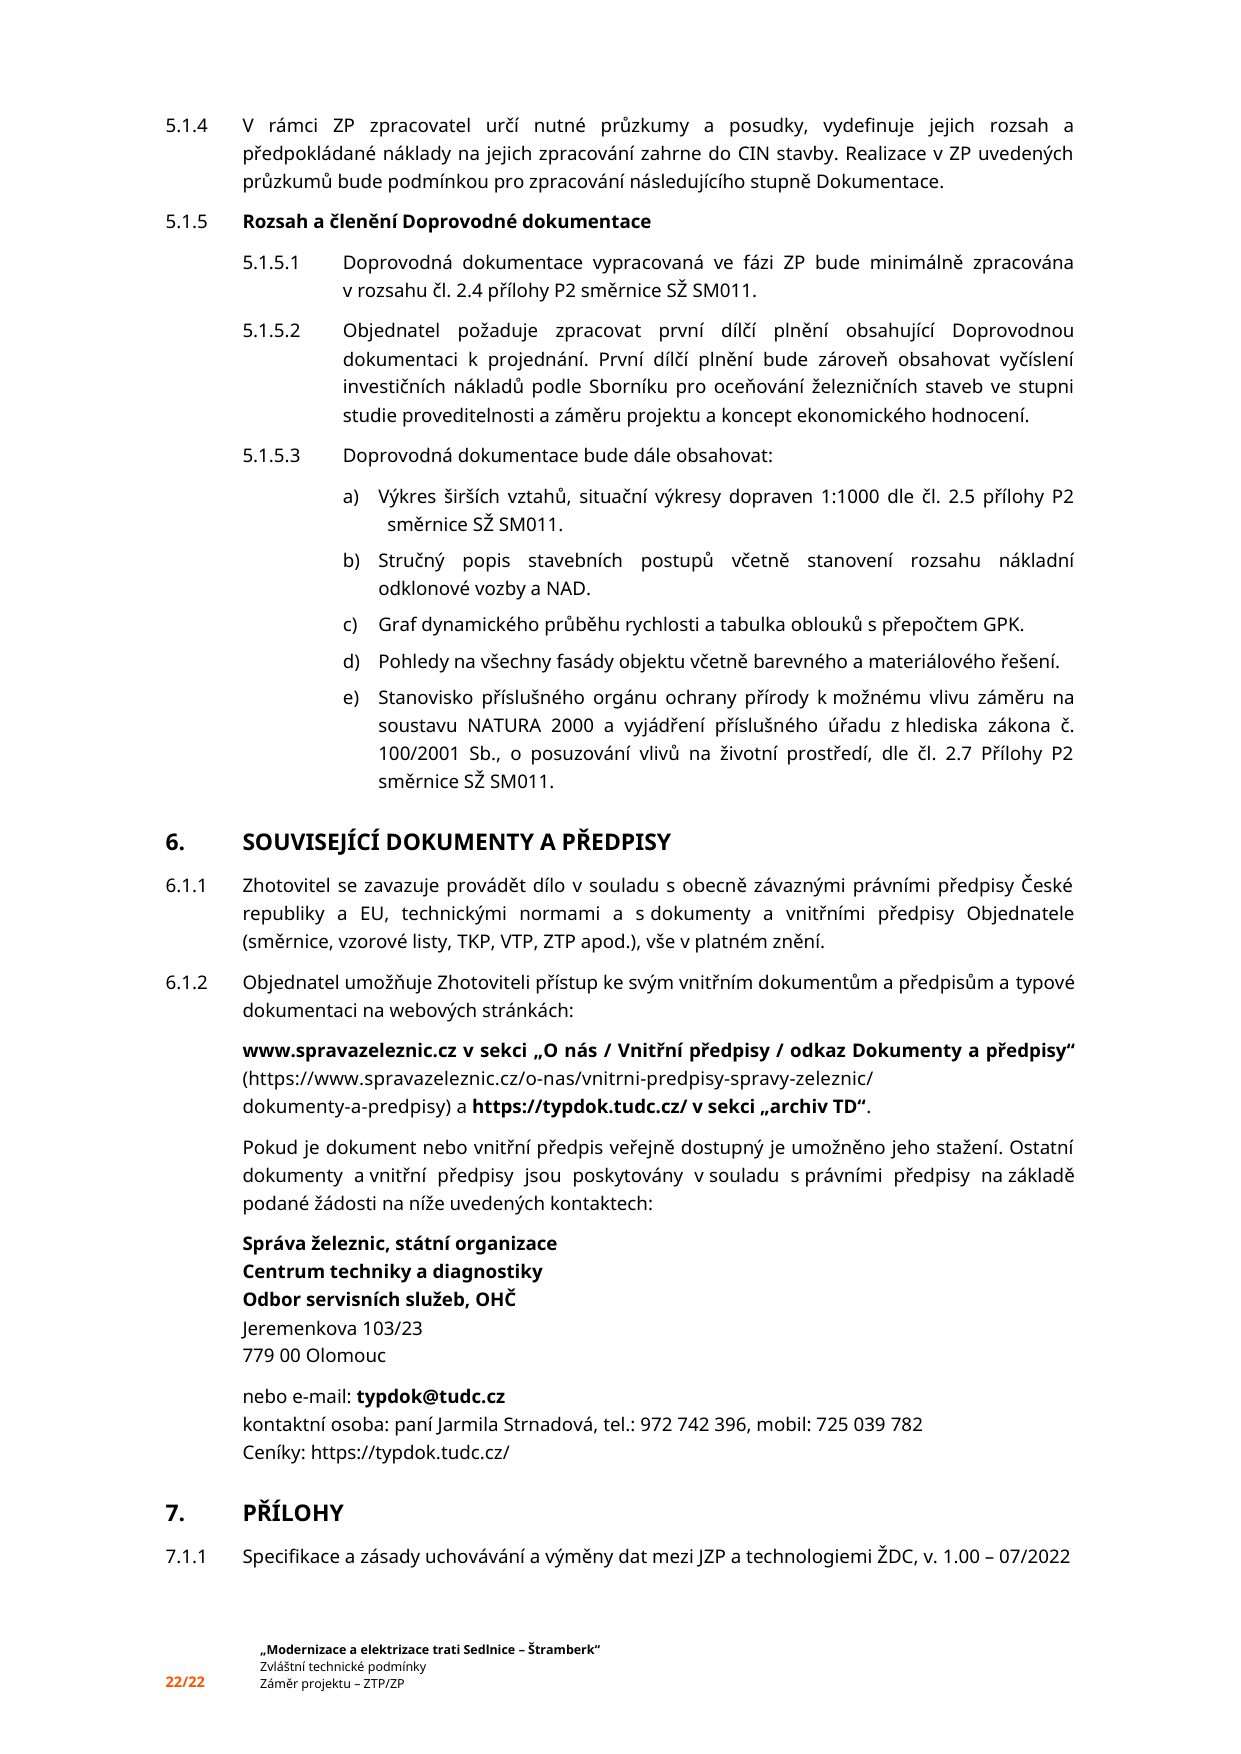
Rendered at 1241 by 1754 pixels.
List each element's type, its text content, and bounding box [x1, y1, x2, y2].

text SOUVISEJÍCÍ DOKUMENTY A PŘEDPISY [165, 826, 1075, 857]
text Jeremenkova 103/23 [242, 1315, 1075, 1340]
list Doprovodná dokumentace vypracovaná ve fázi ZP bude minimálně zpracována v rozsahu čl. 2.4 přílohy P2 směrnice SŽ SM011. [242, 249, 1075, 303]
list Výkres širších vztahů, situační výkresy dopraven 1:1000 dle čl. 2.5 přílohy P2 směrnice SŽ SM011. [343, 483, 1075, 536]
text Správa železnic, státní organizace [242, 1231, 1075, 1256]
text kontaktní osoba: paní Jarmila Strnadová, tel.: 972 742 396, mobil: 725 039 782 [242, 1411, 1075, 1437]
text 779 00 Olomouc [242, 1343, 1075, 1368]
text nebo e-mail: typdok@tudc.cz [242, 1383, 1075, 1409]
text Zhotovitel se zavazuje provádět dílo v souladu s obecně závaznými právními předpisy České republiky a EU, technickými normami a s dokumenty a vnitřními předpisy Objednatele (směrnice, vzorové listy, TKP, VTP, ZTP apod.), vše v platném znění. [165, 872, 1075, 954]
text Ceníky: https://typdok.tudc.cz/ [242, 1439, 1075, 1465]
list Stručný popis stavebních postupů včetně stanovení rozsahu nákladní odklonové vozby a NAD. [343, 547, 1075, 601]
list Graf dynamického průběhu rychlosti a tabulka oblouků s přepočtem GPK. [343, 612, 1075, 637]
list Stanovisko příslušného orgánu ochrany přírody k možnému vlivu záměru na soustavu NATURA 2000 a vyjádření příslušného úřadu z hlediska zákona č. 100/2001 Sb., o posuzování vlivů na životní prostředí, dle čl. 2.7 Přílohy P2 směrnice SŽ SM011. [343, 684, 1075, 794]
text www.spravazeleznic.cz v sekci „O nás / Vnitřní předpisy / odkaz Dokumenty a předpisy“ (https://www.spravazeleznic.cz/o-nas/vnitrni-predpisy-spravy-zeleznic/ dokumenty-a-predpisy) a https://typdok.tudc.cz/ v sekci „archiv TD“. [242, 1038, 1075, 1119]
text Pokud je dokument nebo vnitřní předpis veřejně dostupný je umožněno jeho stažení. Ostatní dokumenty a vnitřní předpisy jsou poskytovány v souladu s právními předpisy na základě podané žádosti na níže uvedených kontaktech: [242, 1134, 1075, 1216]
list V rámci ZP zpracovatel určí nutné průzkumy a posudky, vydefinuje jejich rozsah a předpokládané náklady na jejich zpracování zahrne do CIN stavby. Realizace v ZP uvedených průzkumů bude podmínkou pro zpracování následujícího stupně Dokumentace. [165, 112, 1075, 194]
list Pohledy na všechny fasády objektu včetně barevného a materiálového řešení. [343, 648, 1075, 673]
text PŘÍLOHY [165, 1497, 1075, 1528]
text Odbor servisních služeb, OHČ [242, 1287, 1075, 1312]
list Doprovodná dokumentace bude dále obsahovat: [242, 442, 1075, 468]
text Centrum techniky a diagnostiky [242, 1259, 1075, 1284]
text Specifikace a zásady uchovávání a výměny dat mezi JZP a technologiemi ŽDC, v. 1.00 – 07/2022 [165, 1543, 1075, 1569]
list Rozsah a členění Doprovodné dokumentace [165, 209, 1075, 234]
list Objednatel požaduje zpracovat první dílčí plnění obsahující Doprovodnou dokumentaci k projednání. První dílčí plnění bude zároveň obsahovat vyčíslení investičních nákladů podle Sborníku pro oceňování železničních staveb ve stupni studie proveditelnosti a záměru projektu a koncept ekonomického hodnocení. [242, 318, 1075, 427]
text Objednatel umožňuje Zhotoviteli přístup ke svým vnitřním dokumentům a předpisům a typové dokumentaci na webových stránkách: [165, 969, 1075, 1023]
